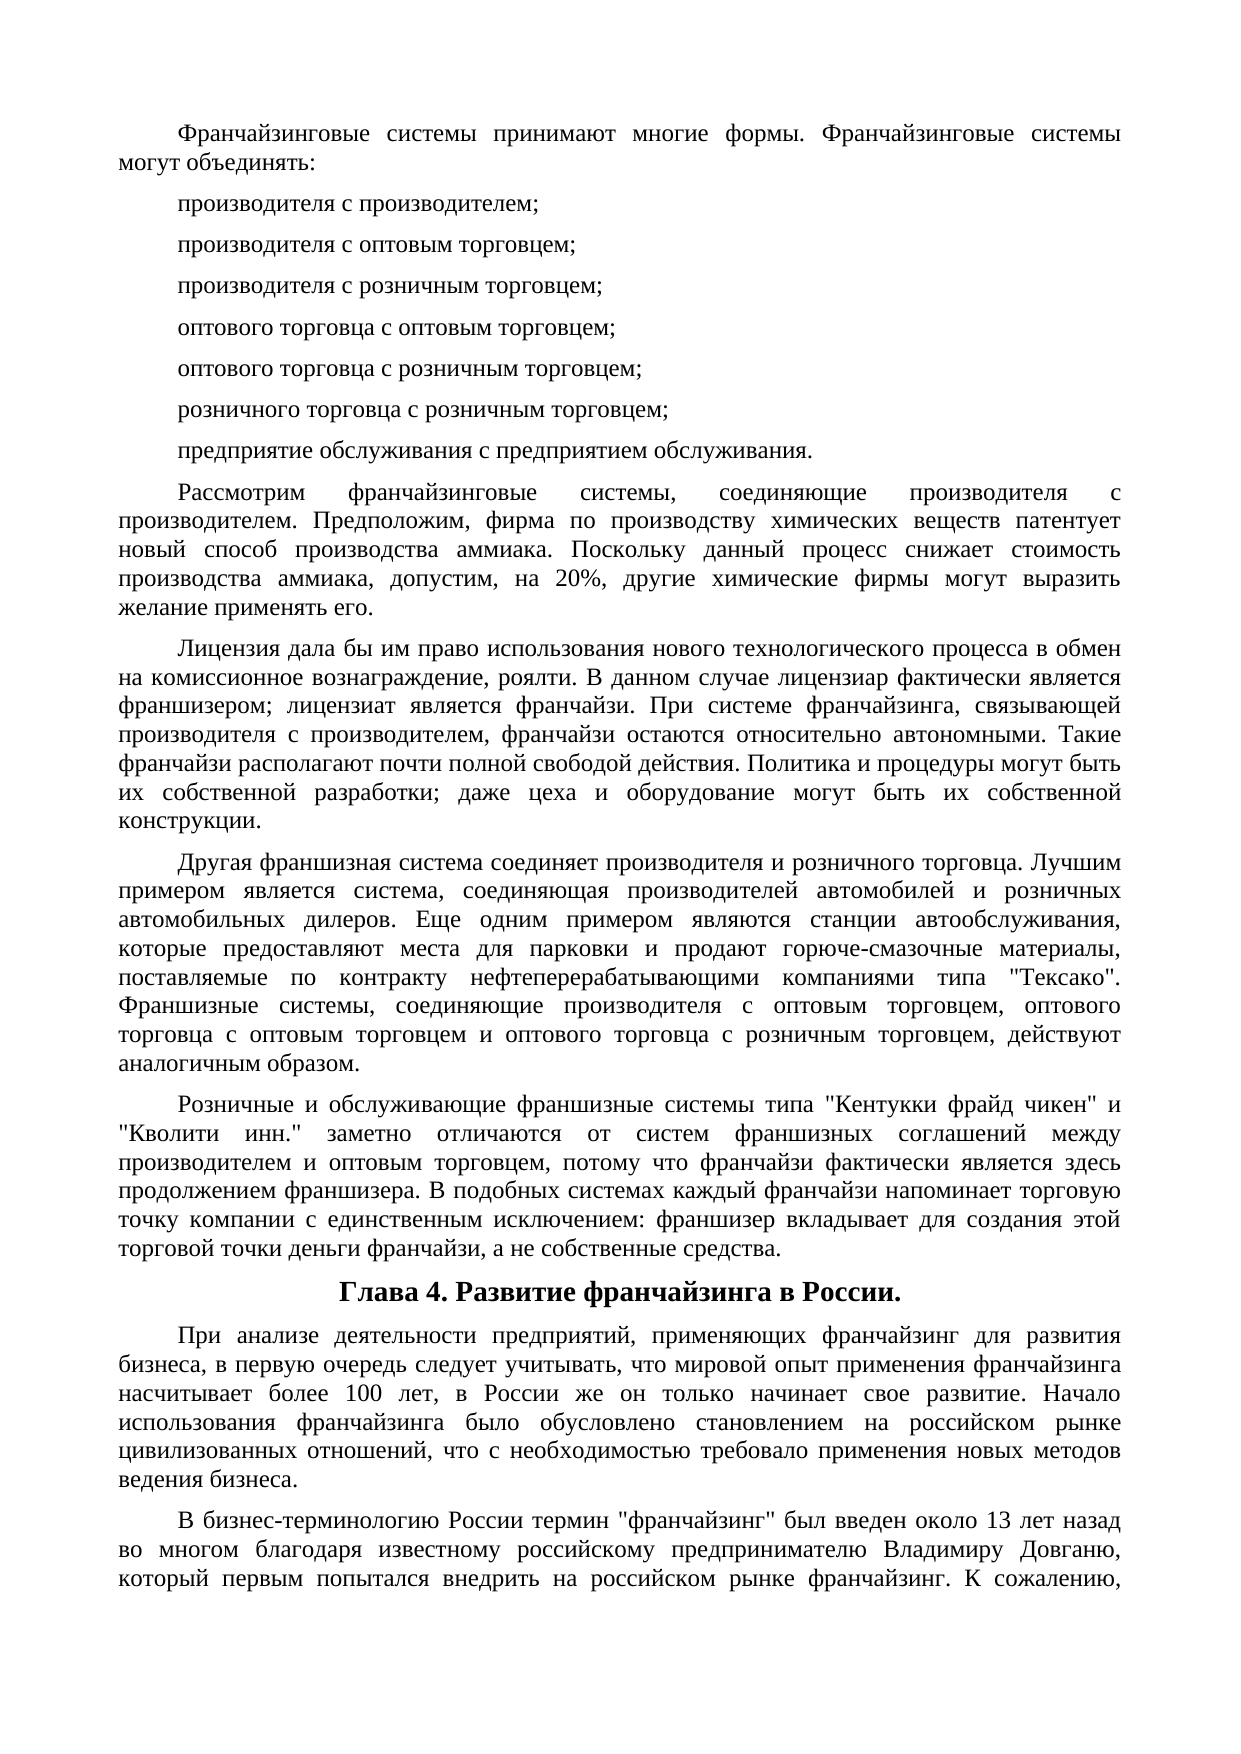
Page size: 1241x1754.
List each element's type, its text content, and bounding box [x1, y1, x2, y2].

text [118, 1505, 1122, 1592]
text производителя с оптовым торговцем; [118, 229, 1122, 258]
text Розничные и обслуживающие франшизные системы типа "Кентукки фрайд чикен" и "Кволити инн." заметно отличаются от систем франшизных соглашений между производителем и оптовым торговцем, потому что франчайзи фактически является здесь продолжением франшизера. В подобных системах каждый франчайзи напоминает торговую точку компании с единственным исключением: франшизер вкладывает для создания этой торговой точки деньги франчайзи, а не собственные средства. [118, 1089, 1122, 1262]
text Другая франшизная система соединяет производителя и розничного торговца. Лучшим примером является система, соединяющая производителей автомобилей и розничных автомобильных дилеров. Еще одним примером являются станции автообслуживания, которые предоставляют места для парковки и продают горюче-смазочные материалы, поставляемые по контракту нефтеперерабатывающими компаниями типа "Тексако". Франшизные системы, соединяющие производителя с оптовым торговцем, оптового торговца с оптовым торговцем и оптового торговца с розничным торговцем, действуют аналогичным образом. [118, 847, 1122, 1077]
text предприятие обслуживания с предприятием обслуживания. [118, 436, 1122, 464]
text Рассмотрим франчайзинговые системы, соединяющие производителя с производителем. Предположим, фирма по производству химических веществ патентует новый способ производства аммиака. Поскольку данный процесс снижает стоимость производства аммиака, допустим, на 20%, другие химические фирмы могут выразить желание применять его. [118, 477, 1122, 621]
text оптового торговца с оптовым торговцем; [118, 312, 1122, 341]
text оптового торговца с розничным торговцем; [118, 353, 1122, 382]
text розничного торговца с розничным торговцем; [118, 394, 1122, 423]
text Лицензия дала бы им право использования нового технологического процесса в обмен на комиссионное вознаграждение, роялти. В данном случае лицензиар фактически является франшизером; лицензиат является франчайзи. При системе франчайзинга, связывающей производителя с производителем, франчайзи остаются относительно автономными. Такие франчайзи располагают почти полной свободой действия. Политика и процедуры могут быть их собственной разработки; даже цеха и оборудование могут быть их собственной конструкции. [118, 633, 1122, 834]
text Франчайзинговые системы принимают многие формы. Франчайзинговые системы могут объединять: [118, 118, 1122, 176]
text Глава 4. Развитие франчайзинга в России. [118, 1274, 1122, 1308]
text производителя с розничным торговцем; [118, 271, 1122, 299]
text производителя с производителем; [118, 188, 1122, 217]
text При анализе деятельности предприятий, применяющих франчайзинг для развития бизнеса, в первую очередь следует учитывать, что мировой опыт применения франчайзинга насчитывает более 100 лет, в России же он только начинает свое развитие. Начало использования франчайзинга было обусловлено становлением на российском рынке цивилизованных отношений, что с необходимостью требовало применения новых методов ведения бизнеса. [118, 1320, 1122, 1493]
